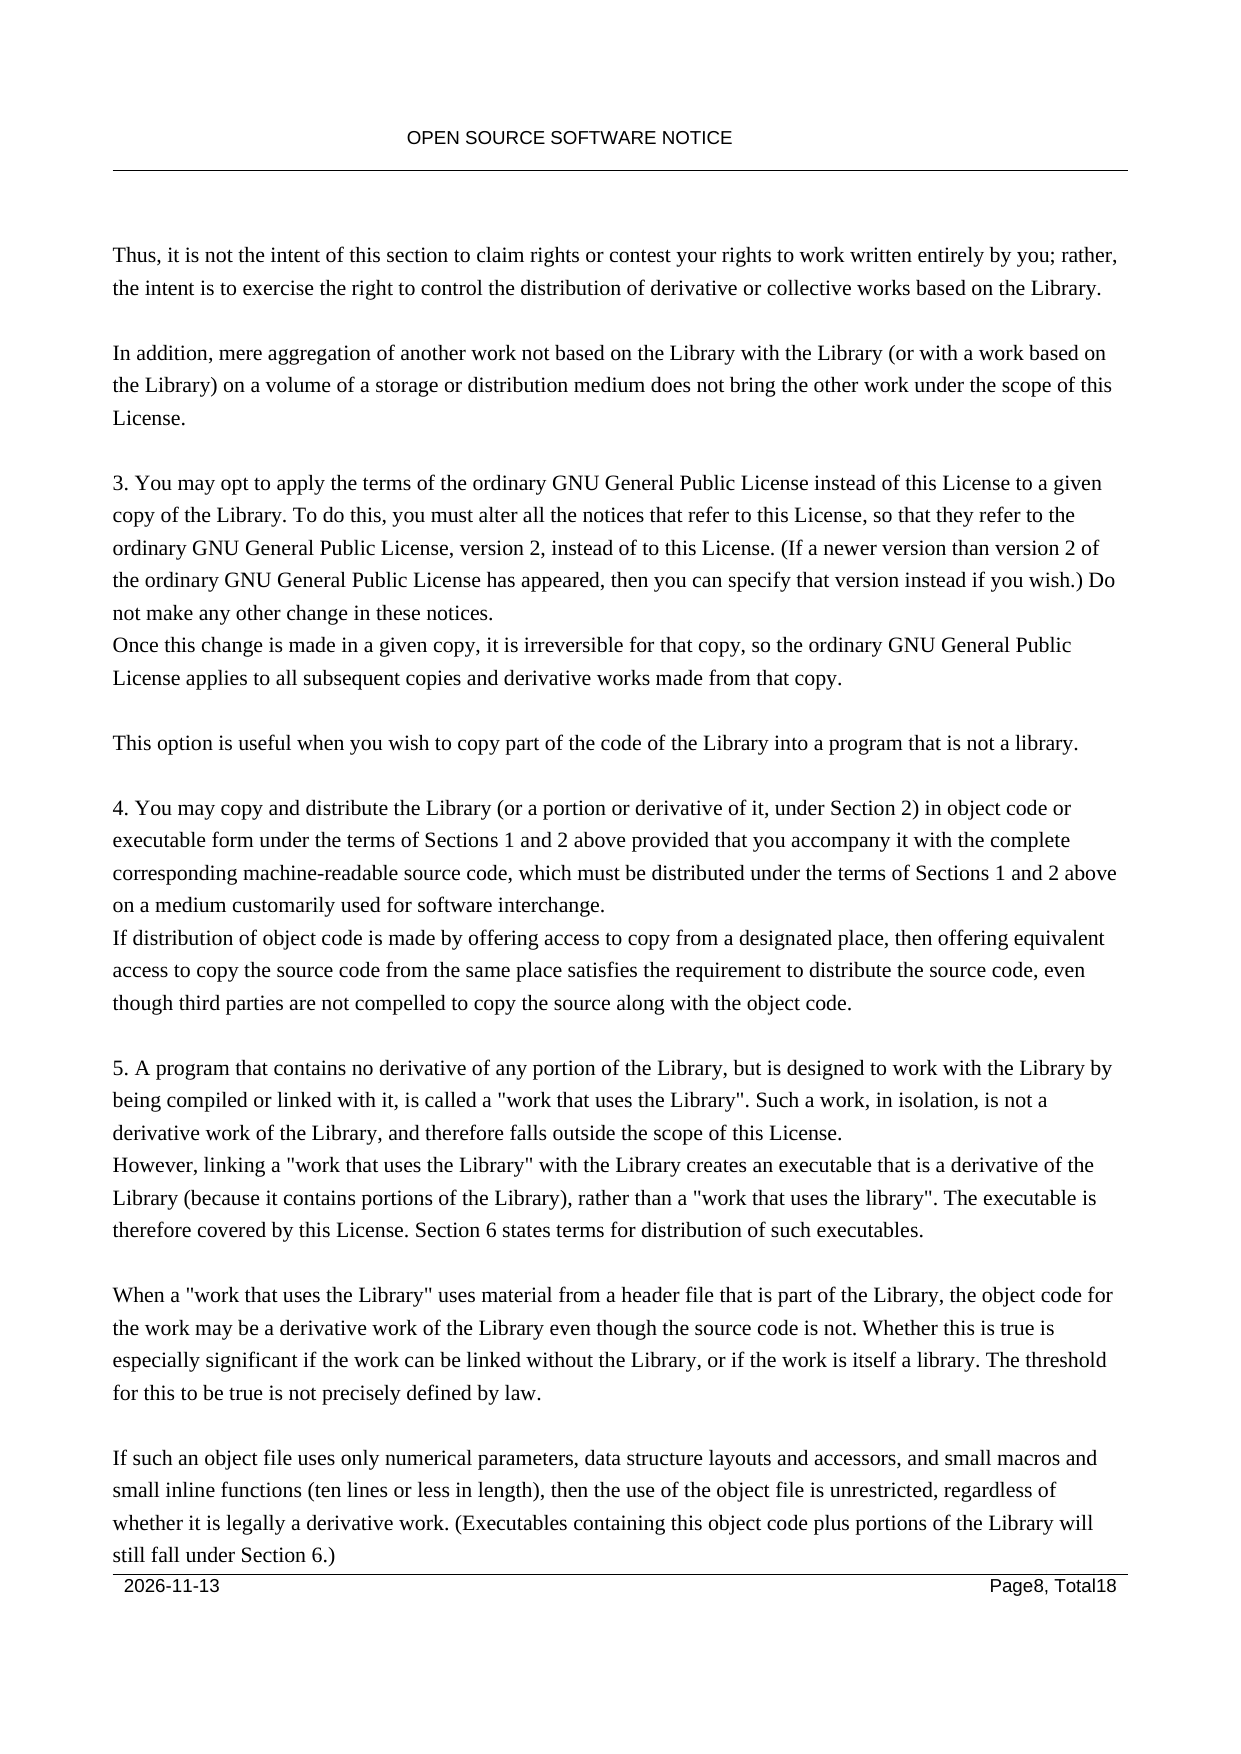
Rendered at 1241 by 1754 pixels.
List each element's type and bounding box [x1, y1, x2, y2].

text [112, 206, 1128, 1571]
